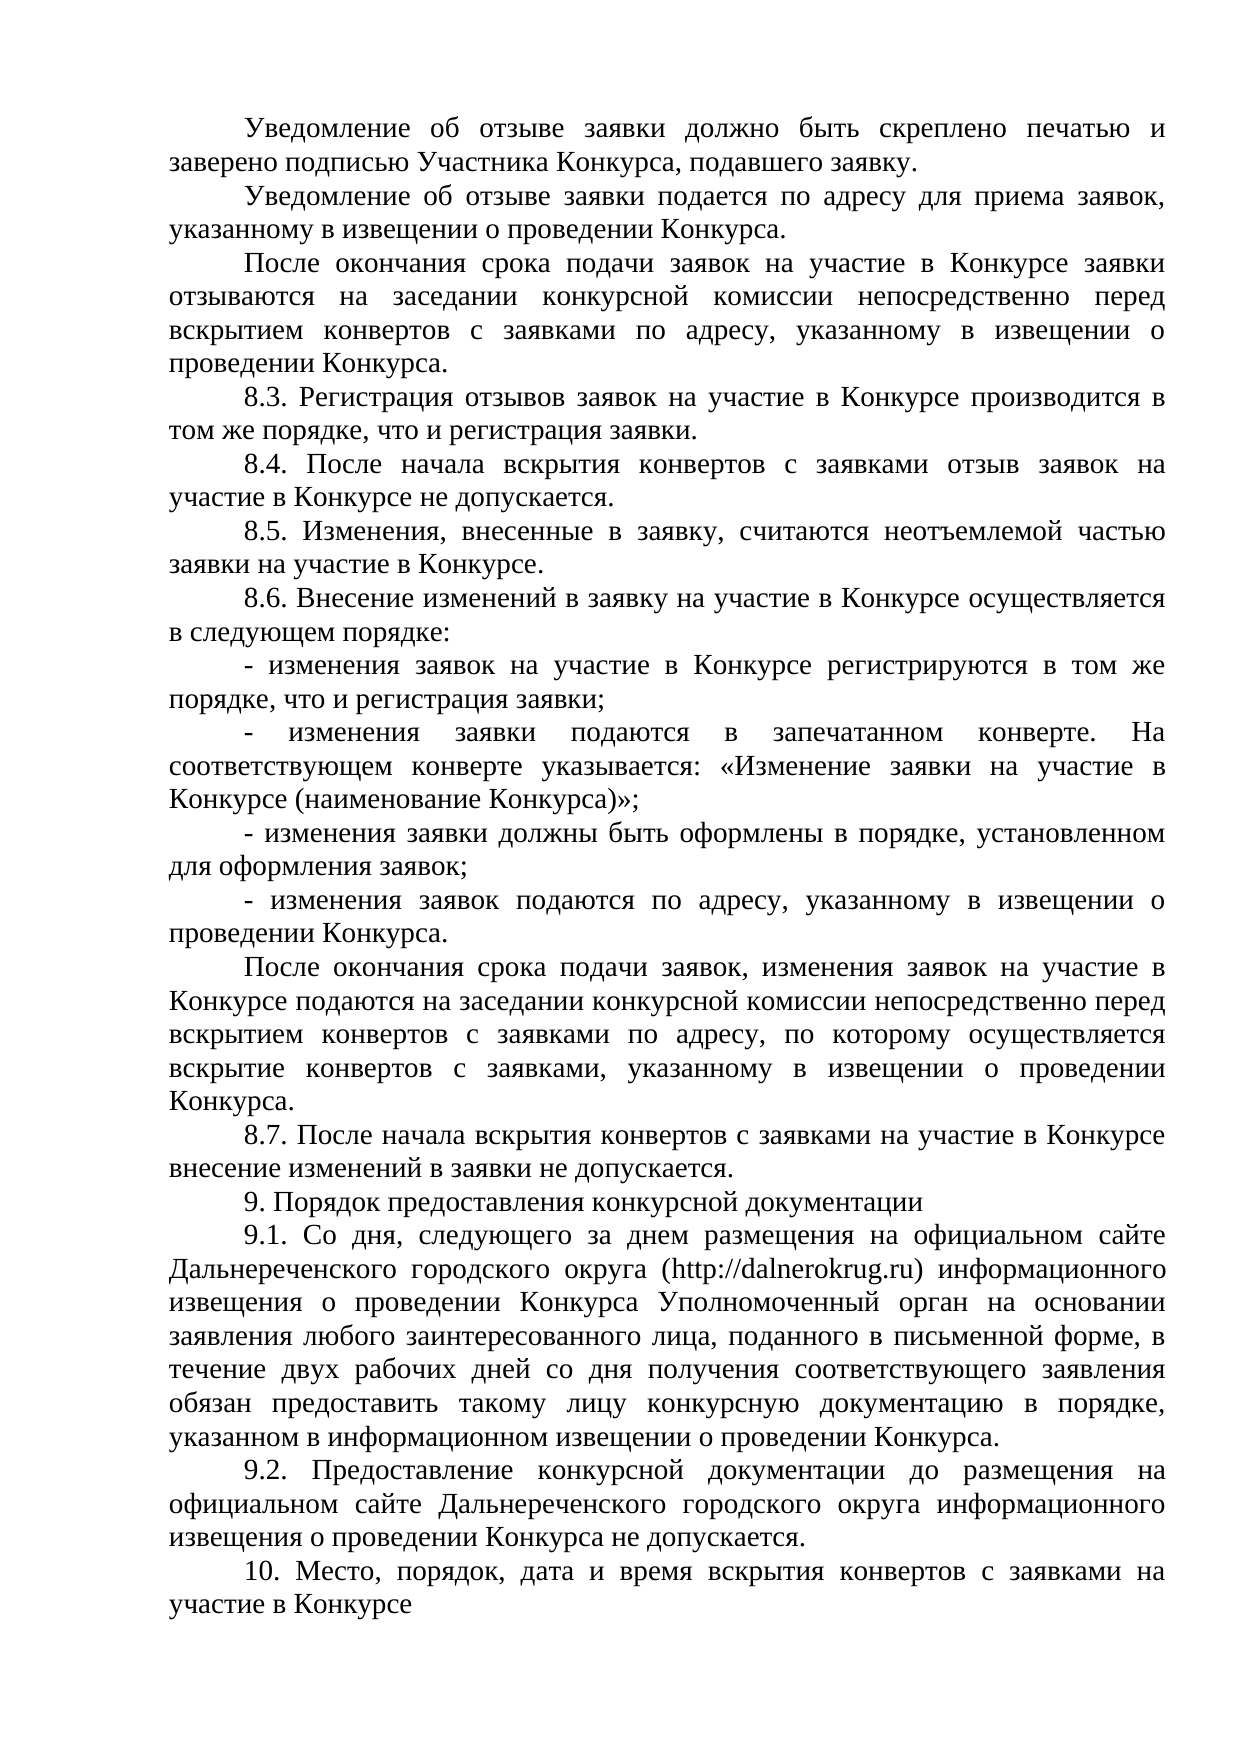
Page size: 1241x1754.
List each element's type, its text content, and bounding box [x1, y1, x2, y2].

text - изменения заявки подаются в запечатанном конверте. На соответствующем конверте указывается: «Изменение заявки на участие в Конкурсе (наименование Конкурса)»; [169, 714, 1167, 815]
text 8.5. Изменения, внесенные в заявку, считаются неотъемлемой частью заявки на участие в Конкурсе. [169, 513, 1167, 580]
text 8.3. Регистрация отзывов заявок на участие в Конкурсе производится в том же порядке, что и регистрация заявки. [169, 379, 1167, 446]
text 9.2. Предоставление конкурсной документации до размещения на официальном сайте Дальнереченского городского округа информационного извещения о проведении Конкурса не допускается. [169, 1452, 1167, 1553]
text 8.7. После начала вскрытия конвертов с заявками на участие в Конкурсе внесение изменений в заявки не допускается. [169, 1117, 1167, 1184]
text Уведомление об отзыве заявки должно быть скреплено печатью и заверено подписью Участника Конкурса, подавшего заявку. [169, 111, 1167, 178]
text Уведомление об отзыве заявки подается по адресу для приема заявок, указанному в извещении о проведении Конкурса. [169, 178, 1167, 245]
text 9.1. Со дня, следующего за днем размещения на официальном сайте Дальнереченского городского округа (http://dalnerokrug.ru) информационного извещения о проведении Конкурса Уполномоченный орган на основании заявления любого заинтересованного лица, поданного в письменной форме, в течение двух рабочих дней со дня получения соответствующего заявления обязан предоставить такому лицу конкурсную документацию в порядке, указанном в информационном извещении о проведении Конкурса. [169, 1217, 1167, 1452]
text - изменения заявок на участие в Конкурсе регистрируются в том же порядке, что и регистрация заявки; [169, 647, 1167, 714]
text 9. Порядок предоставления конкурсной документации [169, 1184, 1167, 1217]
text После окончания срока подачи заявок на участие в Конкурсе заявки отзываются на заседании конкурсной комиссии непосредственно перед вскрытием конвертов с заявками по адресу, указанному в извещении о проведении Конкурса. [169, 245, 1167, 379]
text - изменения заявок подаются по адресу, указанному в извещении о проведении Конкурса. [169, 882, 1167, 949]
text После окончания срока подачи заявок, изменения заявок на участие в Конкурсе подаются на заседании конкурсной комиссии непосредственно перед вскрытием конвертов с заявками по адресу, по которому осуществляется вскрытие конвертов с заявками, указанному в извещении о проведении Конкурса. [169, 949, 1167, 1117]
text 8.4. После начала вскрытия конвертов с заявками отзыв заявок на участие в Конкурсе не допускается. [169, 446, 1167, 513]
text - изменения заявки должны быть оформлены в порядке, установленном для оформления заявок; [169, 815, 1167, 882]
text 8.6. Внесение изменений в заявку на участие в Конкурсе осуществляется в следующем порядке: [169, 580, 1167, 647]
text 10. Место, порядок, дата и время вскрытия конвертов с заявками на участие в Конкурсе [169, 1553, 1167, 1620]
